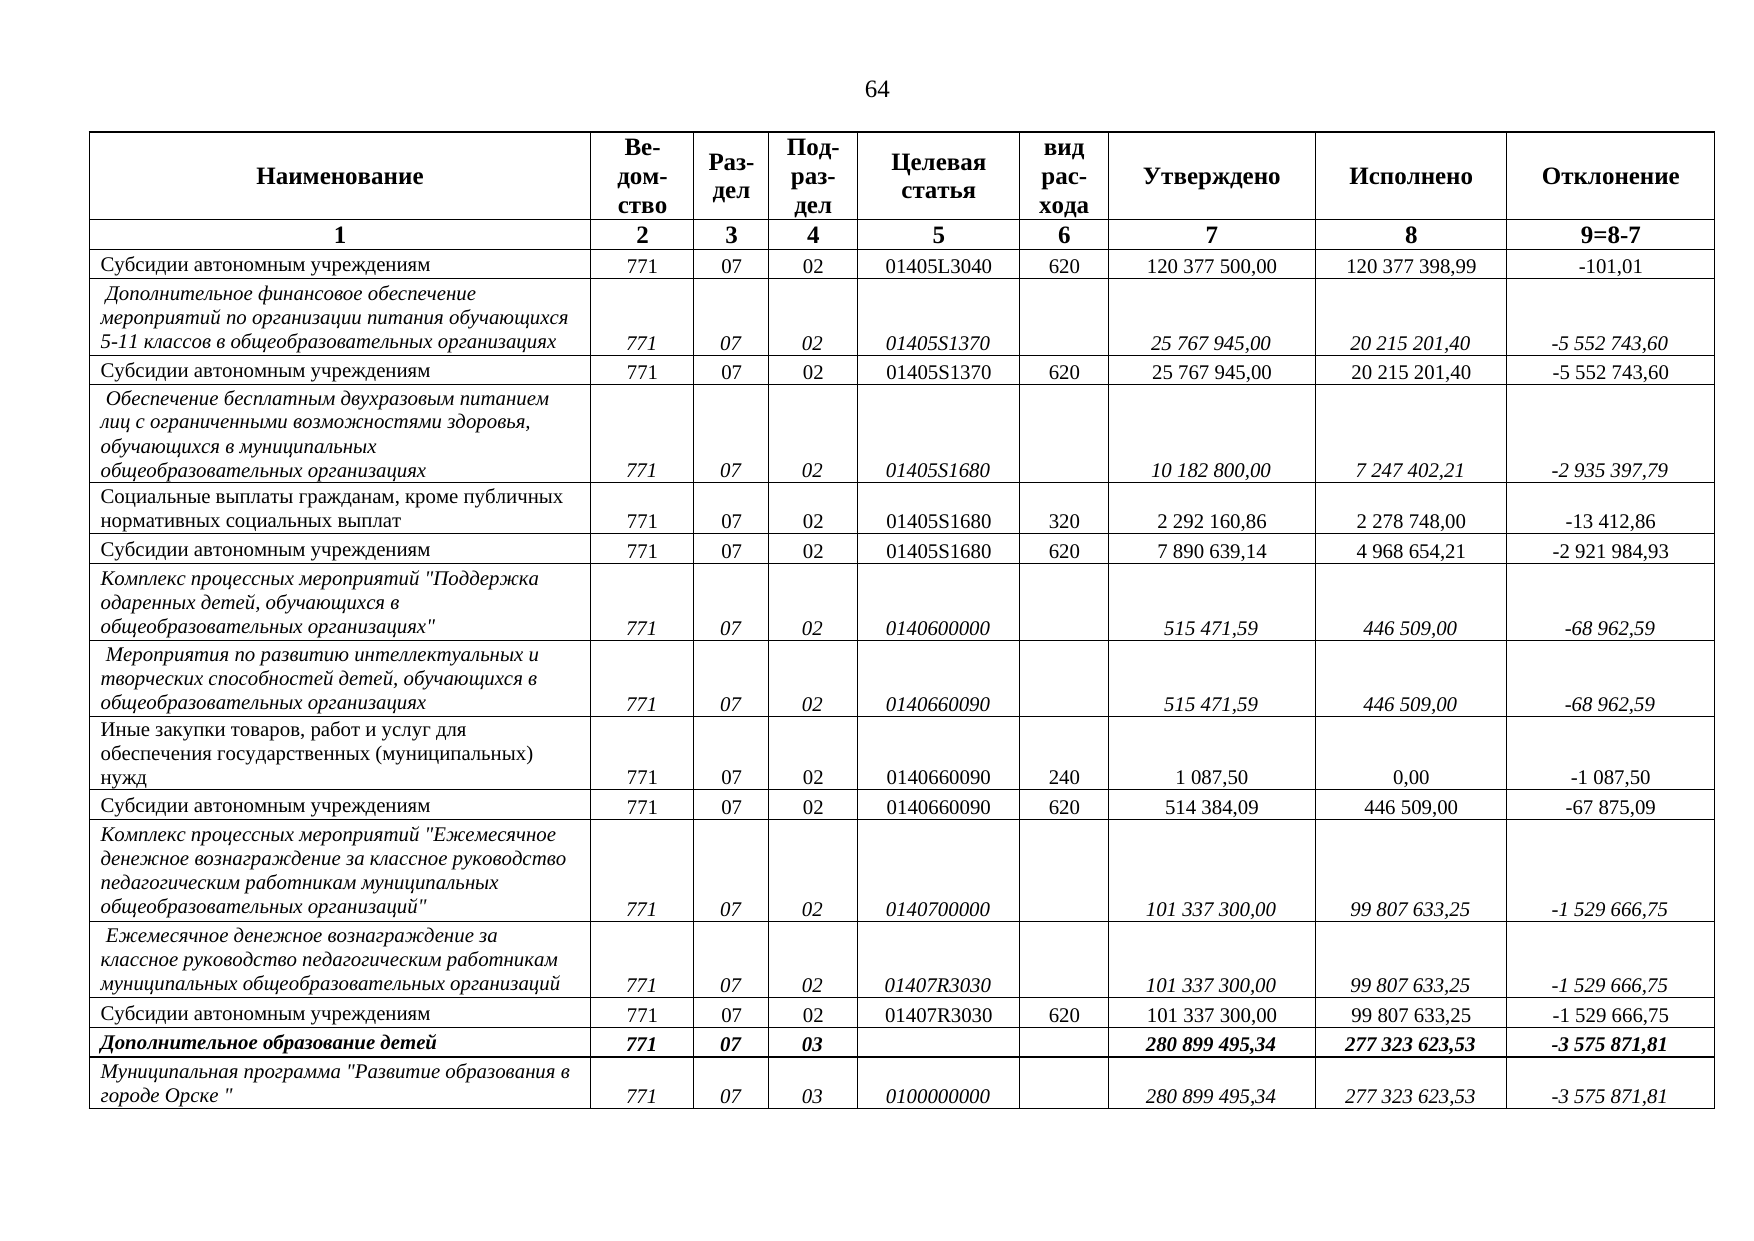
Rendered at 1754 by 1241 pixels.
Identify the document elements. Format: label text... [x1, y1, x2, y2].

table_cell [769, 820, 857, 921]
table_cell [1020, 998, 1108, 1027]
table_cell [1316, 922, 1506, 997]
table_cell 3 [694, 220, 768, 248]
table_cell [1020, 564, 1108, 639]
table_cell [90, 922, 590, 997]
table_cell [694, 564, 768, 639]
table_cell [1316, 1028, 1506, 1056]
table_cell 5 [858, 220, 1019, 248]
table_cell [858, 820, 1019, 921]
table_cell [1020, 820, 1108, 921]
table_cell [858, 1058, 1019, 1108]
table_header вид рас-хода [1020, 133, 1108, 219]
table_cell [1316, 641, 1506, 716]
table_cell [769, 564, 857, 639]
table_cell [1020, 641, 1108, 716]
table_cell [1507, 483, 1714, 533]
table_header Утверждено [1109, 133, 1315, 219]
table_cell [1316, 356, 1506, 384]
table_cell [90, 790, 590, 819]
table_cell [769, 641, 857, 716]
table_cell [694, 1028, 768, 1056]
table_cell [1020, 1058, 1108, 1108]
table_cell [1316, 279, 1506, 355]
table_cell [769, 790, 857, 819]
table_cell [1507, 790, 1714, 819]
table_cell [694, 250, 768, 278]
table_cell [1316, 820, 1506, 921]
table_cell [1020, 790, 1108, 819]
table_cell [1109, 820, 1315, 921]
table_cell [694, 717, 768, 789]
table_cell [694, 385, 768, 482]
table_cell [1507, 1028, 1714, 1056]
table_cell 4 [769, 220, 857, 248]
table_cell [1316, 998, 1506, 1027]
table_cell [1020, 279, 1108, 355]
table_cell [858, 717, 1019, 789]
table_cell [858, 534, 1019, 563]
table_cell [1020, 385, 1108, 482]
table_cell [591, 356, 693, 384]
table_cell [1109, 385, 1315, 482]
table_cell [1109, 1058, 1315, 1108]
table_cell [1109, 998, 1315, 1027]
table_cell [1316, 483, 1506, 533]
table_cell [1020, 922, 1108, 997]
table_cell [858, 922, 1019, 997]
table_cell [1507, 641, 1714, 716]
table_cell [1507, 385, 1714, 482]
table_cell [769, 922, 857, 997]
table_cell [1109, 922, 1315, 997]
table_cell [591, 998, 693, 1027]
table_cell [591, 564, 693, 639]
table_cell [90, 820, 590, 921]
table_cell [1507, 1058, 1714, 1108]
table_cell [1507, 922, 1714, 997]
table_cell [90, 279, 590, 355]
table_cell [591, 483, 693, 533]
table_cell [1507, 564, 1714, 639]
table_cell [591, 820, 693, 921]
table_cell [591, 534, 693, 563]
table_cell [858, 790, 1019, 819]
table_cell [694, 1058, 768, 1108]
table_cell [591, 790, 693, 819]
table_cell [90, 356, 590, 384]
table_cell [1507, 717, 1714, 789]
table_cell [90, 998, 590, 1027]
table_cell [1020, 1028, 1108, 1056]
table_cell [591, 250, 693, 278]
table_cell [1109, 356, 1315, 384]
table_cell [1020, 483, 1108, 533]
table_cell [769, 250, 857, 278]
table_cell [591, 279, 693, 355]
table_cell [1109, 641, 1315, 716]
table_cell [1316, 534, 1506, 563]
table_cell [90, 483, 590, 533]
table_header Целевая статья [858, 133, 1019, 219]
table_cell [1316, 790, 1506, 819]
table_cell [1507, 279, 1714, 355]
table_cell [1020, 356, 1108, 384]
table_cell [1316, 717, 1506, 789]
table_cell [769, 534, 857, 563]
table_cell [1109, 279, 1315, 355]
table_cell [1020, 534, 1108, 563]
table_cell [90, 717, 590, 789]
table_cell 6 [1020, 220, 1108, 248]
table_header Исполнено [1316, 133, 1506, 219]
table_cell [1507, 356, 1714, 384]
table_cell 9=8-7 [1507, 220, 1714, 248]
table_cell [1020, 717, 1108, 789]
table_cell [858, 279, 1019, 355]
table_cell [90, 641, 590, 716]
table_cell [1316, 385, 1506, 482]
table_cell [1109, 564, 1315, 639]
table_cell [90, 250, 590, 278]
table_header Наименование [90, 133, 590, 219]
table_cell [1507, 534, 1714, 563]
table_cell 2 [591, 220, 693, 248]
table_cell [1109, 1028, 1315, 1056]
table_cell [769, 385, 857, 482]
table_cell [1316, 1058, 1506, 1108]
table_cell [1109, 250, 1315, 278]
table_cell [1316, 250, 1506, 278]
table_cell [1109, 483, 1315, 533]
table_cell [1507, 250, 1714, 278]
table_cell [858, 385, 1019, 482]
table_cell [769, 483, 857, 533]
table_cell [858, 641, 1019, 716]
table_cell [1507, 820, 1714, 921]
table_header Раз-дел [694, 133, 768, 219]
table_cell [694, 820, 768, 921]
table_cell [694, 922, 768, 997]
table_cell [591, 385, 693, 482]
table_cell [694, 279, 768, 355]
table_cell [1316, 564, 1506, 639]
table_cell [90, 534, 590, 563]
table_header Ве- дом-ство [591, 133, 693, 219]
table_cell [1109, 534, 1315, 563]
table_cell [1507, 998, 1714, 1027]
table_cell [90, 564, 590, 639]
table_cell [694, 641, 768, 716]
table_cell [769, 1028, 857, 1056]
table_cell 1 [90, 220, 590, 248]
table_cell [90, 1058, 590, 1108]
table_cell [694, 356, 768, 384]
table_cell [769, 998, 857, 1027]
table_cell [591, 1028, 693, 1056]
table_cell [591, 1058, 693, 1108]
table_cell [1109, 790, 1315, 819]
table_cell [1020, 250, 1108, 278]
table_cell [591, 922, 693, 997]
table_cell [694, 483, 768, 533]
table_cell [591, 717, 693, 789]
table_cell 8 [1316, 220, 1506, 248]
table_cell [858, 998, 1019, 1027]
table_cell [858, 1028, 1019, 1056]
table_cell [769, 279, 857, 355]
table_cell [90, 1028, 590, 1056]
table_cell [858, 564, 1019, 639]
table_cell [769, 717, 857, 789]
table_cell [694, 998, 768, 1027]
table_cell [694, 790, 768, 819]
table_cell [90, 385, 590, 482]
table_cell 7 [1109, 220, 1315, 248]
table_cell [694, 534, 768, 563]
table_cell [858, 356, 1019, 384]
table_header Отклонение [1507, 133, 1714, 219]
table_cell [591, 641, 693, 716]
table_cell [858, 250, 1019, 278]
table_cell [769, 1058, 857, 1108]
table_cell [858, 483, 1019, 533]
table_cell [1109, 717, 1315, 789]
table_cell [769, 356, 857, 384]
table_header Под- раз- дел [769, 133, 857, 219]
